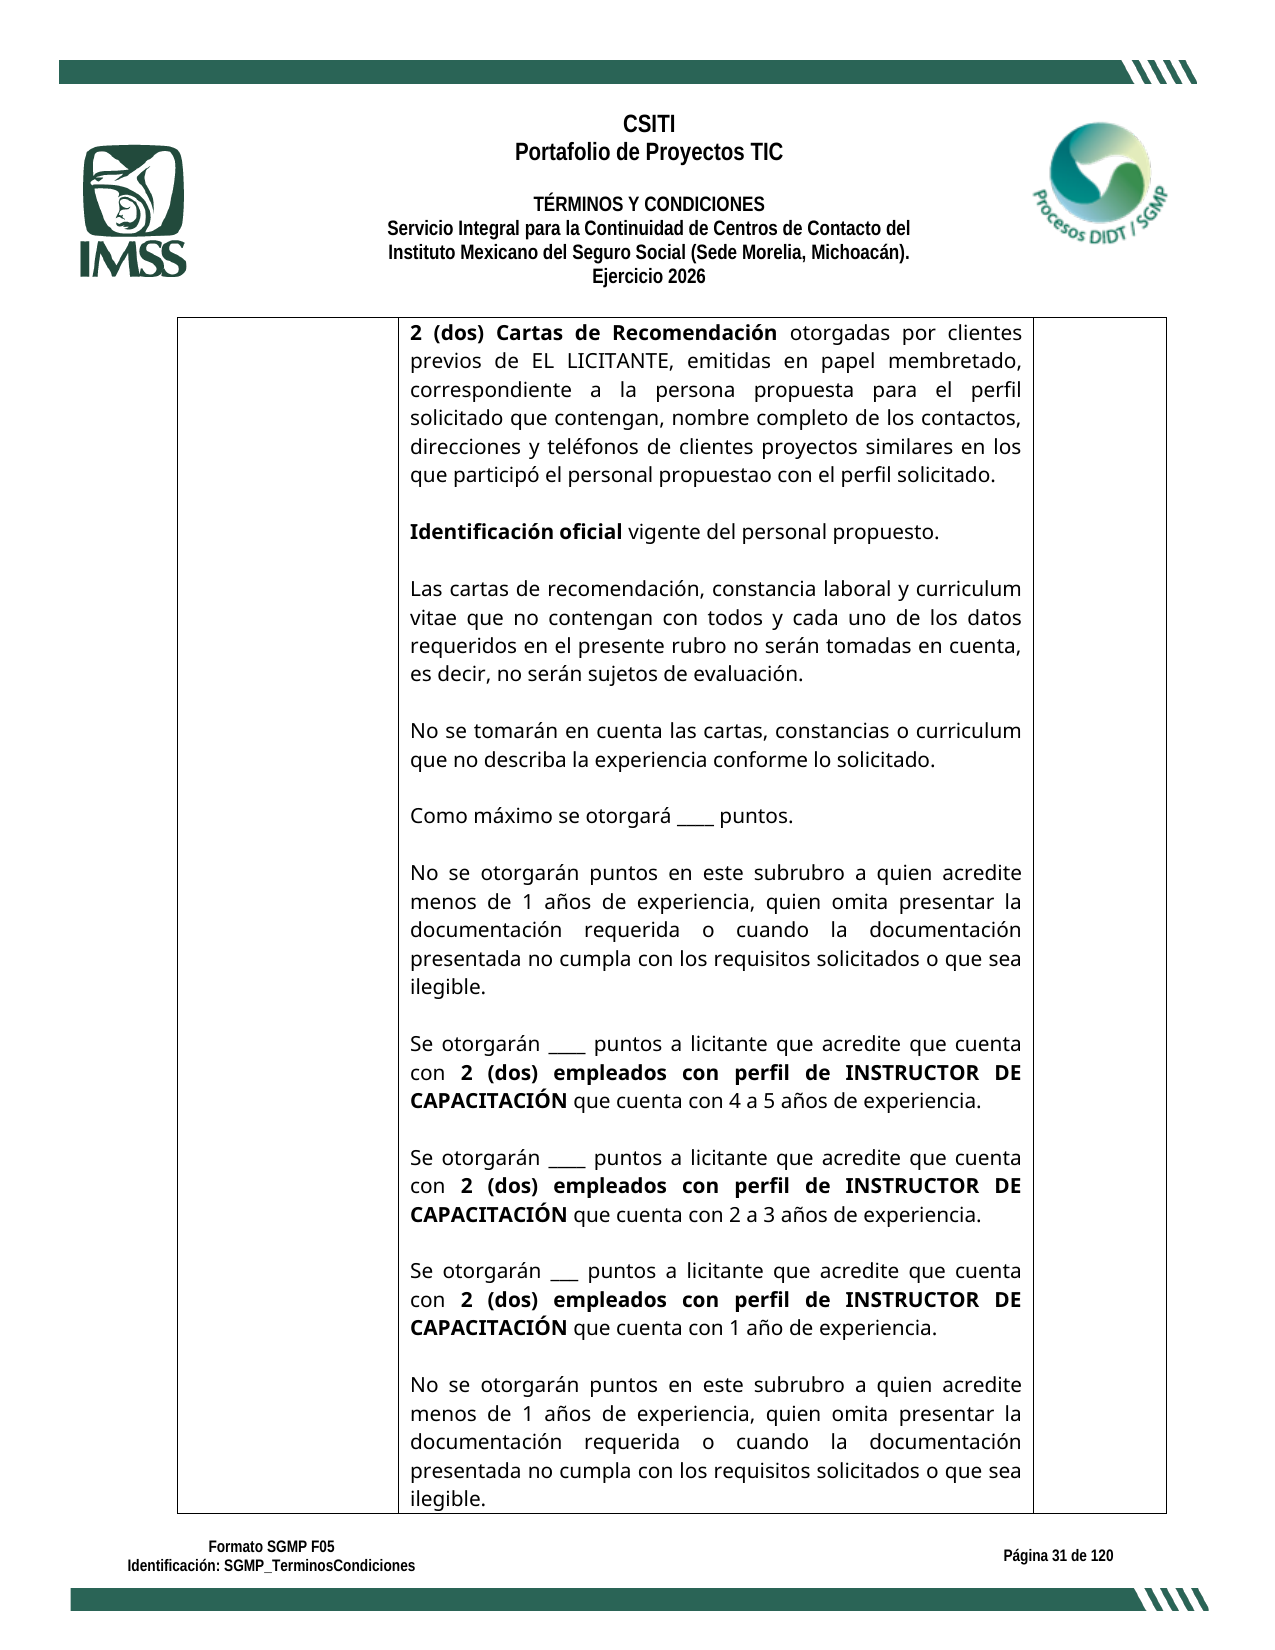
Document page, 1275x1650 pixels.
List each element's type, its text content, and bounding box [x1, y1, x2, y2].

picture [1030, 118, 1169, 245]
picture [70, 1588, 1209, 1611]
table_cell [1034, 318, 1166, 1513]
picture [59, 60, 1197, 84]
picture [78, 143, 187, 277]
